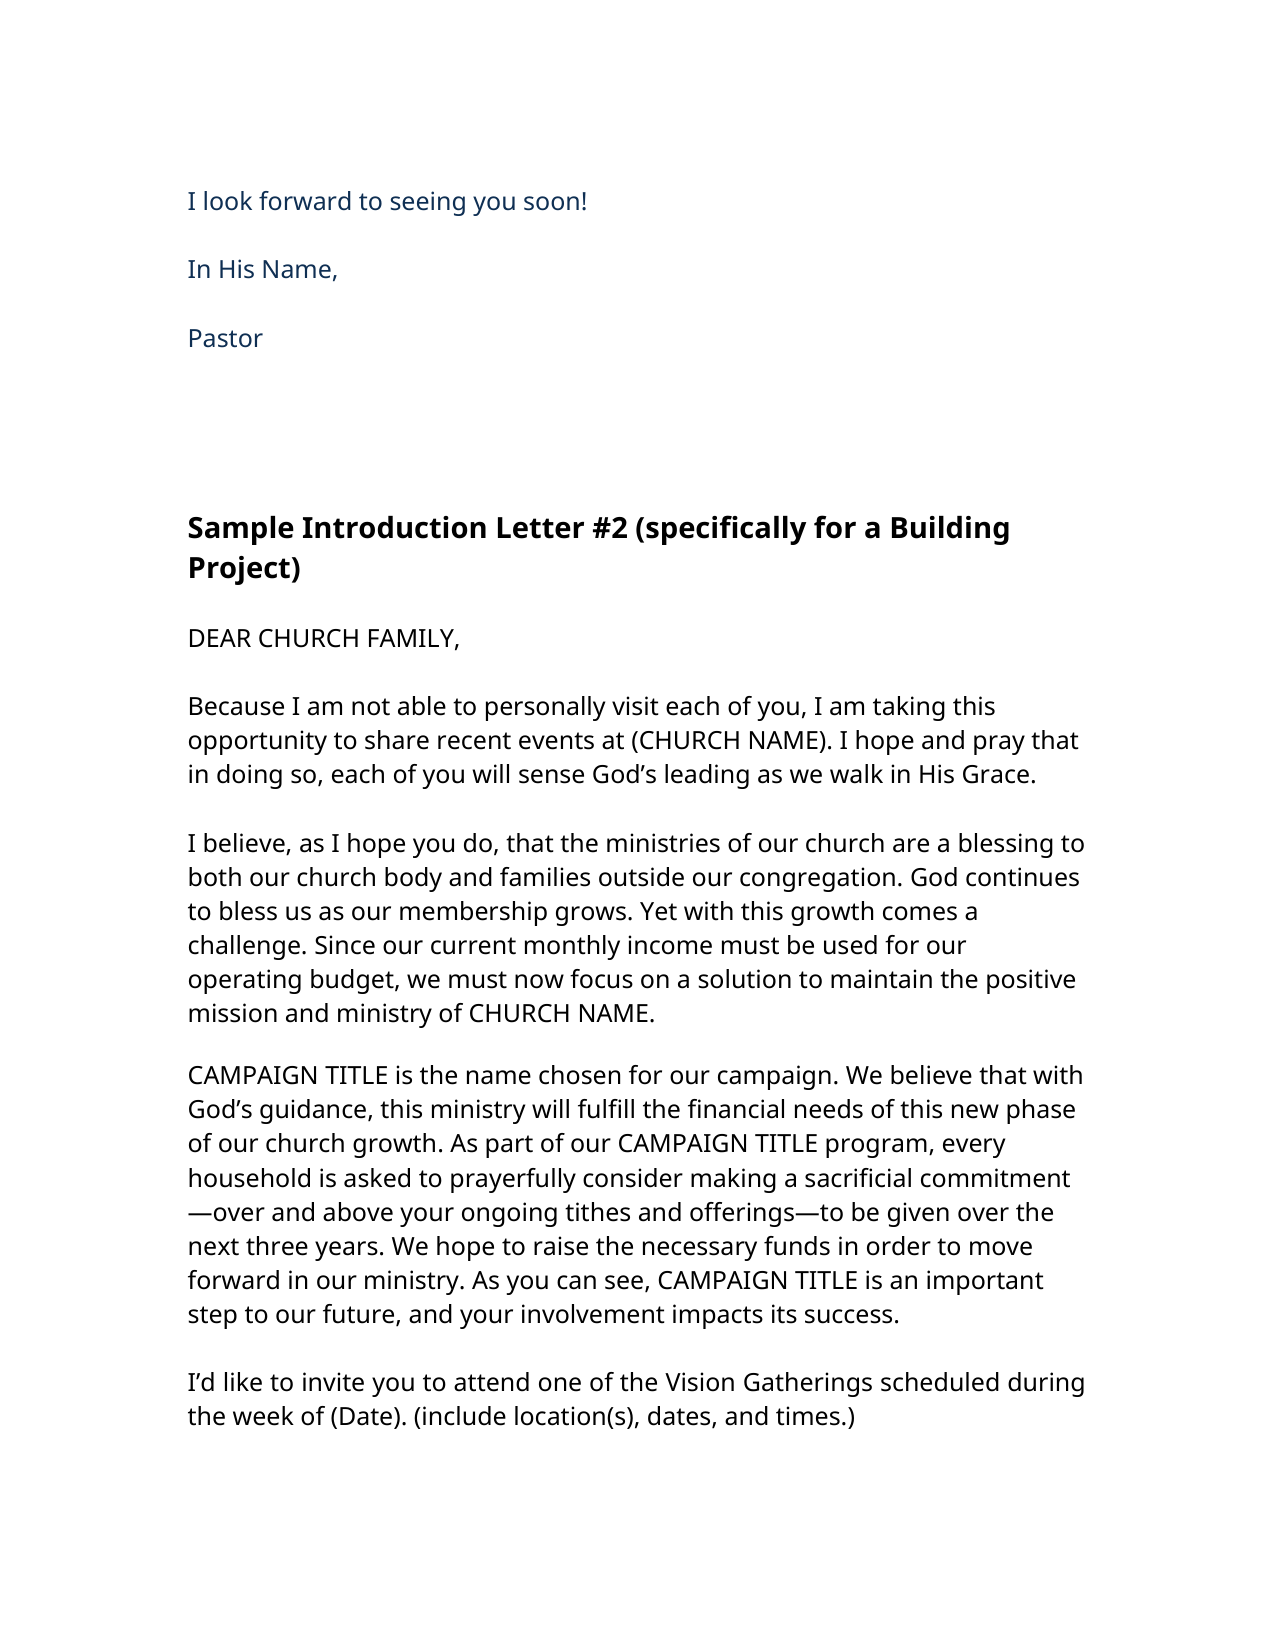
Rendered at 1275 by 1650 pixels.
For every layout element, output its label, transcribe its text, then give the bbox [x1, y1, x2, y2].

text I believe, as I hope you do, that the ministries of our church are a blessing to both our church body and families outside our congregation. God continues to bless us as our membership grows. Yet with this growth comes a challenge. Since our current monthly income must be used for our operating budget, we must now focus on a solution to maintain the positive mission and ministry of CHURCH NAME. [187, 825, 1087, 1029]
text In His Name, [187, 252, 1087, 286]
text CAMPAIGN TITLE is the name chosen for our campaign. We believe that with God’s guidance, this ministry will fulfill the financial needs of this new phase of our church growth. As part of our CAMPAIGN TITLE program, every household is asked to prayerfully consider making a sacrificial commitment—over and above your ongoing tithes and offerings—to be given over the next three years. We hope to raise the necessary funds in order to move forward in our ministry. As you can see, CAMPAIGN TITLE is an important step to our future, and your involvement impacts its success. [187, 1058, 1087, 1331]
text I look forward to seeing you soon! [187, 184, 1087, 218]
text DEAR CHURCH FAMILY, [187, 621, 1087, 655]
text Because I am not able to personally visit each of you, I am taking this opportunity to share recent events at (CHURCH NAME). I hope and pray that in doing so, each of you will sense God’s leading as we walk in His Grace. [187, 689, 1087, 791]
text I’d like to invite you to attend one of the Vision Gatherings scheduled during the week of (Date). (include location(s), dates, and times.) [187, 1364, 1087, 1433]
text Pastor [187, 320, 1087, 354]
text Sample Introduction Letter #2 (specifically for a Building Project) [187, 507, 1087, 587]
